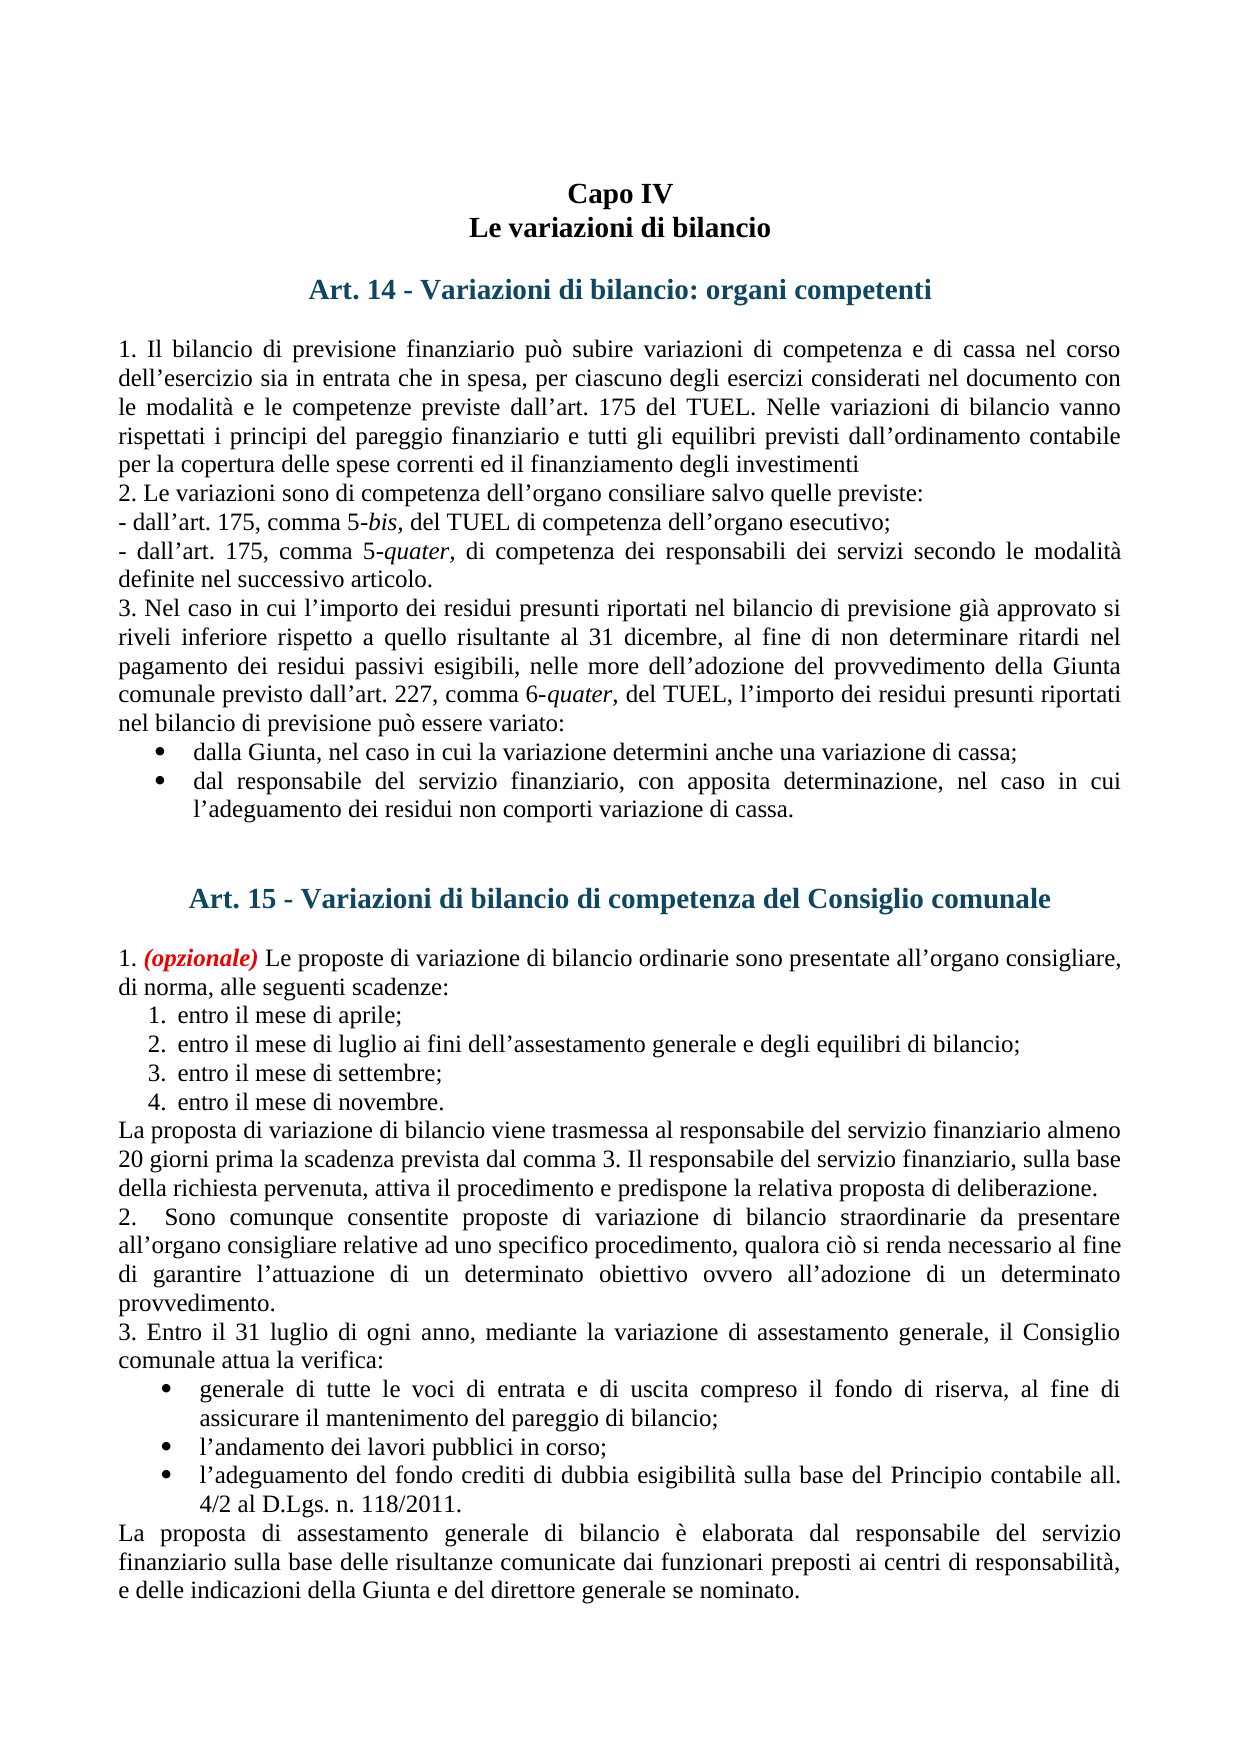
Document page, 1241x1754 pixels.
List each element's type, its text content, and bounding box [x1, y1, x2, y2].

list dal responsabile del servizio finanziario, con apposita determinazione, nel caso in cui l’adeguamento dei residui non comporti variazione di cassa. [156, 766, 1122, 823]
text - dall’art. 175, comma 5-quater, di competenza dei responsabili dei servizi secondo le modalità definite nel successivo articolo. [118, 536, 1122, 593]
text 1. (opzionale) Le proposte di variazione di bilancio ordinarie sono presentate all’organo consigliare, di norma, alle seguenti scadenze: [118, 943, 1122, 1001]
text 1. Il bilancio di previsione finanziario può subire variazioni di competenza e di cassa nel corso dell’esercizio sia in entrata che in spesa, per ciascuno degli esercizi considerati nel documento con le modalità e le competenze previste dall’art. 175 del TUEL. Nelle variazioni di bilancio vanno rispettati i principi del pareggio finanziario e tutti gli equilibri previsti dall’ordinamento contabile per la copertura delle spese correnti ed il finanziamento degli investimenti [118, 334, 1122, 478]
text Le variazioni di bilancio [118, 210, 1122, 243]
text La proposta di variazione di bilancio viene trasmessa al responsabile del servizio finanziario almeno 20 giorni prima la scadenza prevista dal comma 3. Il responsabile del servizio finanziario, sulla base della richiesta pervenuta, attiva il procedimento e predispone la relativa proposta di deliberazione. [118, 1116, 1122, 1202]
text Capo IV [118, 176, 1122, 210]
text 2. Le variazioni sono di competenza dell’organo consiliare salvo quelle previste: [118, 478, 1122, 507]
subtitle Art. 14 - Variazioni di bilancio: organi competenti [118, 272, 1122, 306]
list entro il mese di settembre; [148, 1058, 1122, 1087]
list entro il mese di aprile; [148, 1001, 1122, 1029]
list l’andamento dei lavori pubblici in corso; [162, 1432, 1122, 1461]
list entro il mese di luglio ai fini dell’assestamento generale e degli equilibri di bilancio; [148, 1029, 1122, 1058]
text - dall’art. 175, comma 5-bis, del TUEL di competenza dell’organo esecutivo; [118, 507, 1122, 536]
list l’adeguamento del fondo crediti di dubbia esigibilità sulla base del Principio contabile all. 4/2 al D.Lgs. n. 118/2011. [162, 1461, 1122, 1518]
text 3. Nel caso in cui l’importo dei residui presunti riportati nel bilancio di previsione già approvato si riveli inferiore rispetto a quello risultante al 31 dicembre, al fine di non determinare ritardi nel pagamento dei residui passivi esigibili, nelle more dell’adozione del provvedimento della Giunta comunale previsto dall’art. 227, comma 6-quater, del TUEL, l’importo dei residui presunti riportati nel bilancio di previsione può essere variato: [118, 593, 1122, 737]
text 3. Entro il 31 luglio di ogni anno, mediante la variazione di assestamento generale, il Consiglio comunale attua la verifica: [118, 1317, 1122, 1374]
text 2. Sono comunque consentite proposte di variazione di bilancio straordinarie da presentare all’organo consigliare relative ad uno specifico procedimento, qualora ciò si renda necessario al fine di garantire l’attuazione di un determinato obiettivo ovvero all’adozione di un determinato provvedimento. [118, 1202, 1122, 1317]
list dalla Giunta, nel caso in cui la variazione determini anche una variazione di cassa; [156, 737, 1122, 766]
subtitle Art. 15 - Variazioni di bilancio di competenza del Consiglio comunale [118, 881, 1122, 914]
list generale di tutte le voci di entrata e di uscita compreso il fondo di riserva, al fine di assicurare il mantenimento del pareggio di bilancio; [162, 1374, 1122, 1432]
list entro il mese di novembre. [148, 1087, 1122, 1116]
text La proposta di assestamento generale di bilancio è elaborata dal responsabile del servizio finanziario sulla base delle risultanze comunicate dai funzionari preposti ai centri di responsabilità, e delle indicazioni della Giunta e del direttore generale se nominato. [118, 1518, 1122, 1604]
